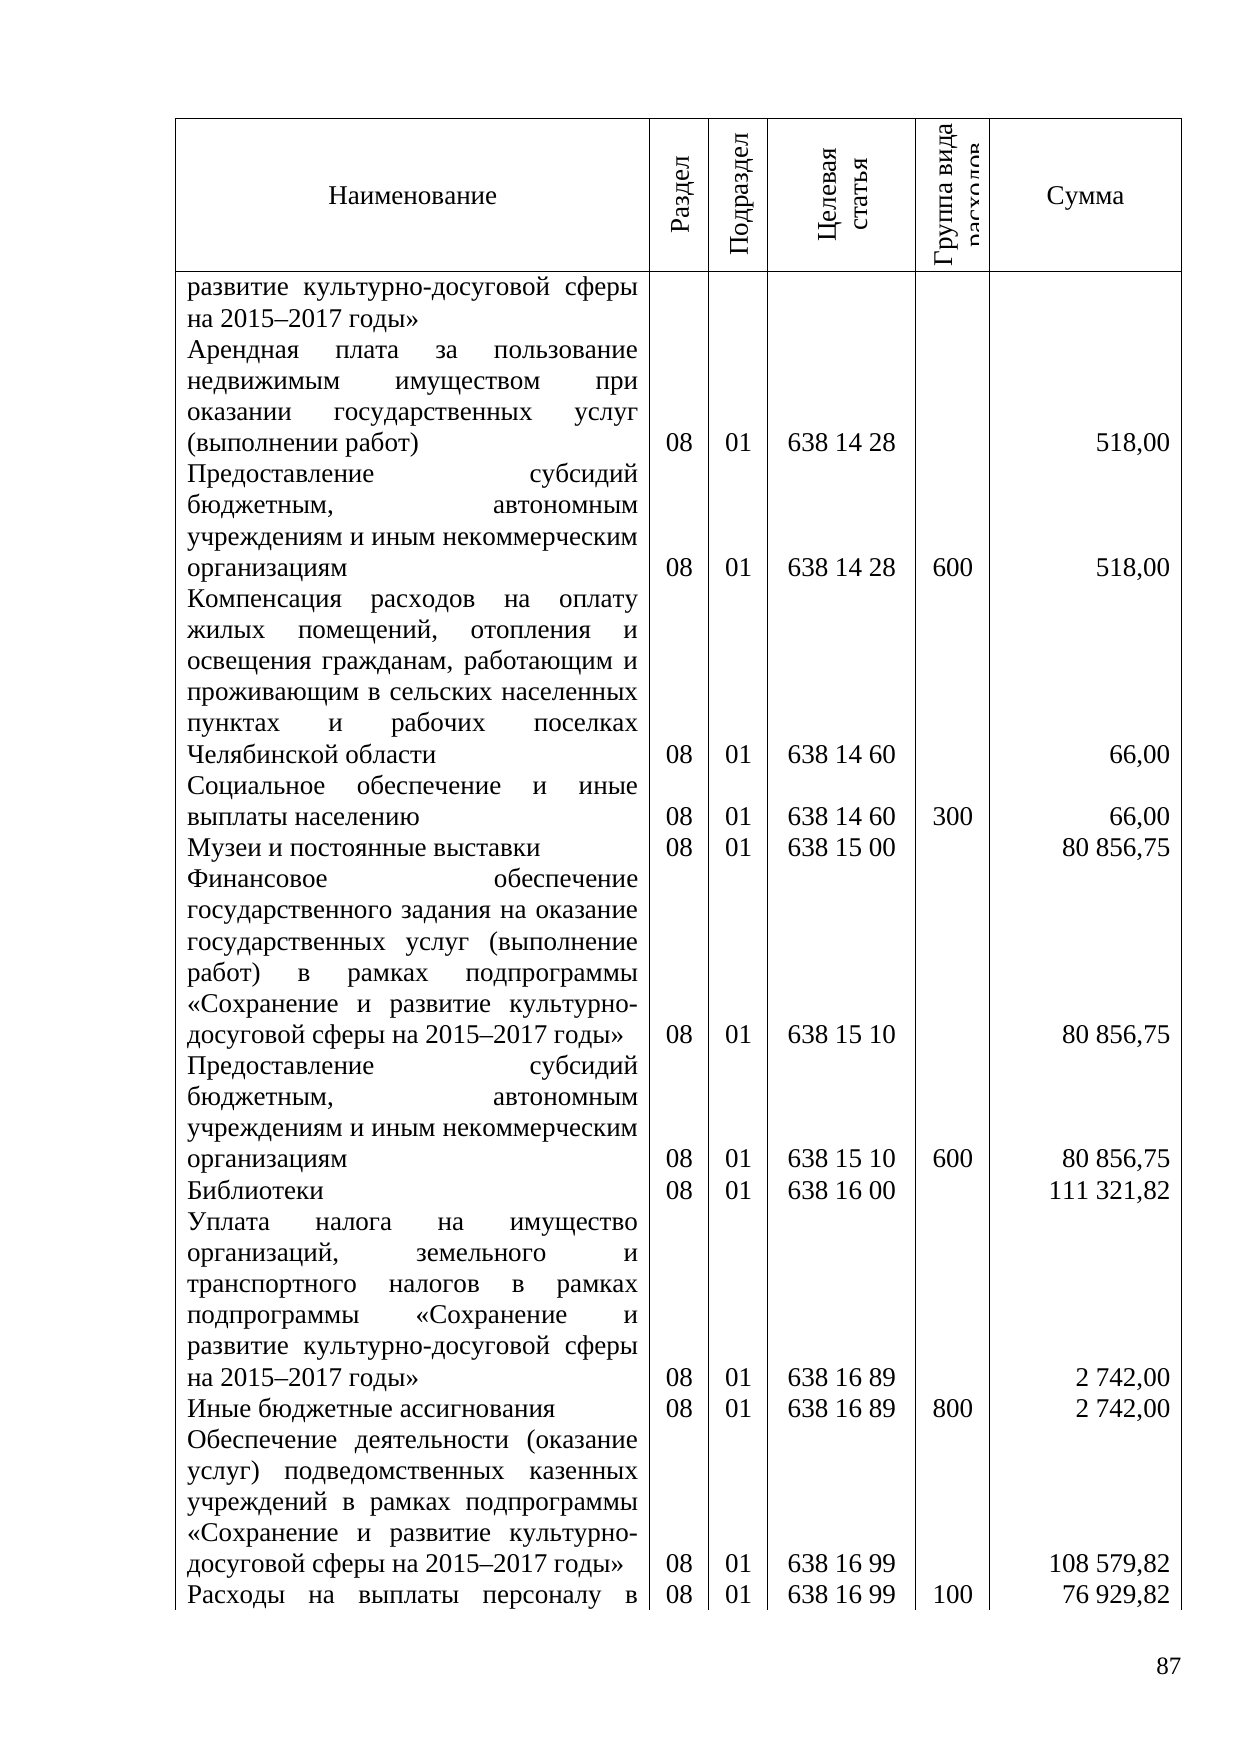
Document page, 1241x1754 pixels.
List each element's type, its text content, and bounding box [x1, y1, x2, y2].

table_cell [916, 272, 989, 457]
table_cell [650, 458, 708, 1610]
table_header Раздел [650, 119, 708, 271]
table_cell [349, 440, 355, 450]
table_header Наименование [176, 119, 649, 271]
table_header Группа вида расходов [916, 119, 989, 271]
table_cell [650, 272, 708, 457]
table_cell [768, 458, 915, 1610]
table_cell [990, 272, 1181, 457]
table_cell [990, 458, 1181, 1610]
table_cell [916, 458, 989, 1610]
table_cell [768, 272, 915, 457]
table_header Подраздел [709, 119, 767, 271]
table_header Целевая статья [768, 119, 915, 271]
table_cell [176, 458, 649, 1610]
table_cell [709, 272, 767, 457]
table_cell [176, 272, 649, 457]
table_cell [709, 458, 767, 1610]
table_header Сумма [990, 119, 1181, 271]
